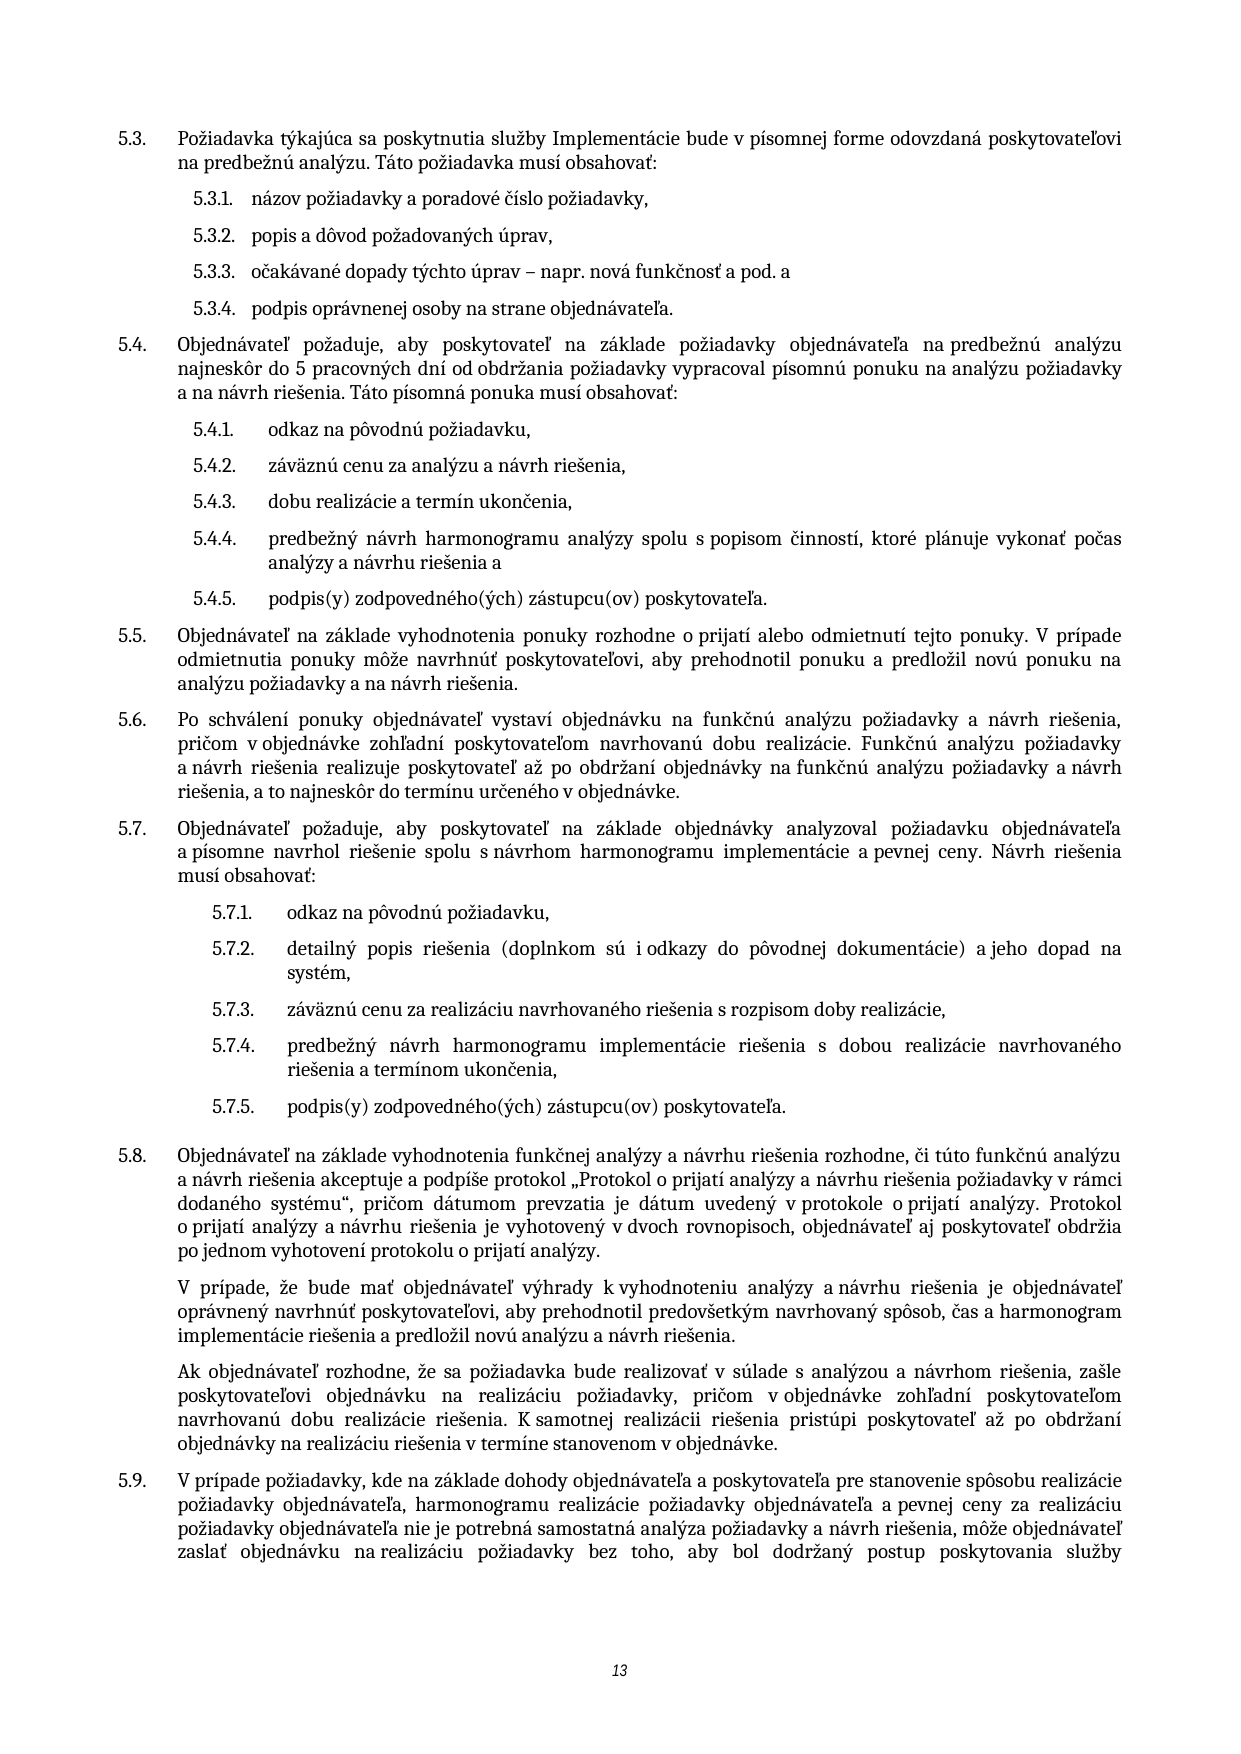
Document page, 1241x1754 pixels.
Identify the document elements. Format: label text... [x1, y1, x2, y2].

list odkaz na pôvodnú požiadavku, [212, 901, 1122, 924]
list záväznú cenu za analýzu a návrh riešenia, [193, 454, 1122, 478]
text V prípade, že bude mať objednávateľ výhrady k vyhodnoteniu analýzy a návrhu riešenia je objednávateľ oprávnený navrhnúť poskytovateľovi, aby prehodnotil predovšetkým navrhovaný spôsob, čas a harmonogram implementácie riešenia a predložil novú analýzu a návrh riešenia. [177, 1276, 1122, 1347]
list podpis(y) zodpovedného(ých) zástupcu(ov) poskytovateľa. [193, 587, 1122, 611]
text Ak objednávateľ rozhodne, že sa požiadavka bude realizovať v súlade s analýzou a návrhom riešenia, zašle poskytovateľovi objednávku na realizáciu požiadavky, pričom v objednávke zohľadní poskytovateľom navrhovanú dobu realizácie riešenia. K samotnej realizácii riešenia pristúpi poskytovateľ až po obdržaní objednávky na realizáciu riešenia v termíne stanovenom v objednávke. [177, 1360, 1122, 1456]
list záväznú cenu za realizáciu navrhovaného riešenia s rozpisom doby realizácie, [212, 997, 1122, 1021]
list Objednávateľ požaduje, aby poskytovateľ na základe požiadavky objednávateľa na predbežnú analýzu najneskôr do 5 pracovných dní od obdržania požiadavky vypracoval písomnú ponuku na analýzu požiadavky a na návrh riešenia. Táto písomná ponuka musí obsahovať: [118, 333, 1122, 405]
list podpis(y) zodpovedného(ých) zástupcu(ov) poskytovateľa. [212, 1094, 1122, 1118]
list Objednávateľ na základe vyhodnotenia funkčnej analýzy a návrhu riešenia rozhodne, či túto funkčnú analýzu a návrh riešenia akceptuje a podpíše protokol „Protokol o prijatí analýzy a návrhu riešenia požiadavky v rámci dodaného systému“, pričom dátumom prevzatia je dátum uvedený v protokole o prijatí analýzy. Protokol o prijatí analýzy a návrhu riešenia je vyhotovený v dvoch rovnopisoch, objednávateľ aj poskytovateľ obdržia po jednom vyhotovení protokolu o prijatí analýzy. [118, 1143, 1122, 1263]
list Objednávateľ na základe vyhodnotenia ponuky rozhodne o prijatí alebo odmietnutí tejto ponuky. V prípade odmietnutia ponuky môže navrhnúť poskytovateľovi, aby prehodnotil ponuku a predložil novú ponuku na analýzu požiadavky a na návrh riešenia. [118, 623, 1122, 695]
list predbežný návrh harmonogramu analýzy spolu s popisom činností, ktoré plánuje vykonať počas analýzy a návrhu riešenia a [193, 527, 1122, 574]
list detailný popis riešenia (doplnkom sú i odkazy do pôvodnej dokumentácie) a jeho dopad na systém, [212, 937, 1122, 985]
list očakávané dopady týchto úprav – napr. nová funkčnosť a pod. a [193, 260, 1122, 284]
list Po schválení ponuky objednávateľ vystaví objednávku na funkčnú analýzu požiadavky a návrh riešenia, pričom v objednávke zohľadní poskytovateľom navrhovanú dobu realizácie. Funkčnú analýzu požiadavky a návrh riešenia realizuje poskytovateľ až po obdržaní objednávky na funkčnú analýzu požiadavky a návrh riešenia, a to najneskôr do termínu určeného v objednávke. [118, 708, 1122, 804]
list Požiadavka týkajúca sa poskytnutia služby Implementácie bude v písomnej forme odovzdaná poskytovateľovi na predbežnú analýzu. Táto požiadavka musí obsahovať: [118, 127, 1122, 174]
list odkaz na pôvodnú požiadavku, [193, 417, 1122, 441]
list popis a dôvod požadovaných úprav, [193, 223, 1122, 247]
list predbežný návrh harmonogramu implementácie riešenia s dobou realizácie navrhovaného riešenia a termínom ukončenia, [212, 1034, 1122, 1082]
list podpis oprávnenej osoby na strane objednávateľa. [193, 296, 1122, 320]
list Objednávateľ požaduje, aby poskytovateľ na základe objednávky analyzoval požiadavku objednávateľa a písomne navrhol riešenie spolu s návrhom harmonogramu implementácie a pevnej ceny. Návrh riešenia musí obsahovať: [118, 816, 1122, 888]
list názov požiadavky a poradové číslo požiadavky, [193, 187, 1122, 211]
list dobu realizácie a termín ukončenia, [193, 490, 1122, 514]
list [118, 1468, 1122, 1564]
